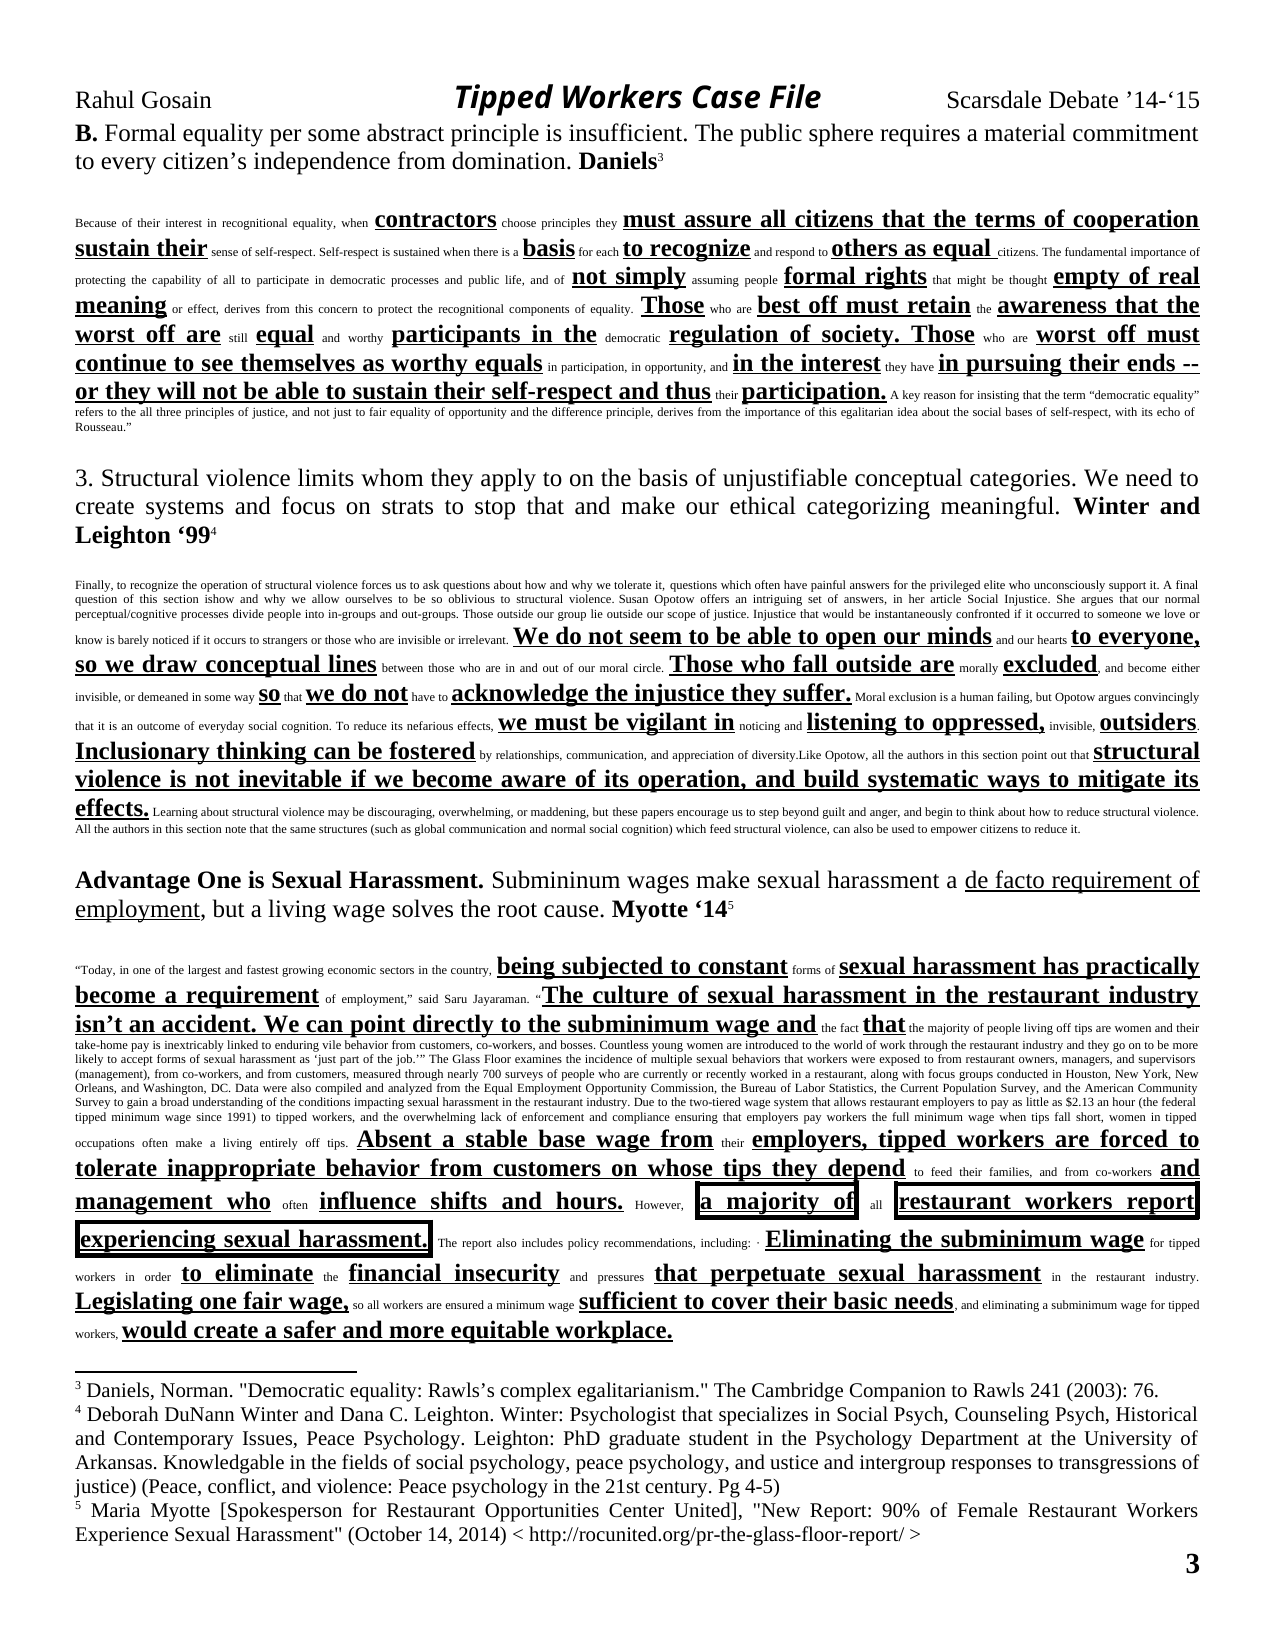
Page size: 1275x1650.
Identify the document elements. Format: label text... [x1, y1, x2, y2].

text B. Formal equality per some abstract principle is insufficient. The public sphere requires a material commitment to every citizen’s independence from domination. Daniels [75, 118, 1200, 175]
text Advantage One is Sexual Harassment. Submininum wages make sexual harassment a de facto requirement of employment, but a living wage solves the root cause. Myotte ‘14 [75, 865, 1200, 923]
text Because of their interest in recognitional equality, when contractors choose principles they must assure all citizens that the terms of cooperation sustain their sense of self-respect. Self-respect is sustained when there is a basis for each to recognize and respond to others as equal citizens. The fundamental importance of protecting the capability of all to participate in democratic processes and public life, and of not simply assuming people formal rights that might be thought empty of real meaning or effect, derives from this concern to protect the recognitional components of equality. Those who are best off must retain the awareness that the worst off are still equal and worthy participants in the democratic regulation of society. Those who are worst off must continue to see themselves as worthy equals in participation, in opportunity, and in the interest they have in pursuing their ends -- or they will not be able to sustain their self-respect and thus their participation. A key reason for insisting that the term “democratic equality” refers to the all three principles of justice, and not just to fair equality of opportunity and the difference principle, derives from the importance of this egalitarian idea about the social bases of self-respect, with its echo of Rousseau.” [75, 204, 1200, 434]
text 3. Structural violence limits whom they apply to on the basis of unjustifiable conceptual categories. We need to create systems and focus on strats to stop that and make our ethical categorizing meaningful. Winter and Leighton ‘99 [75, 463, 1200, 549]
text Finally, to recognize the operation of structural violence forces us to ask questions about how and why we tolerate it, questions which often have painful answers for the privileged elite who unconsciously support it. A final question of this section ishow and why we allow ourselves to be so oblivious to structural violence. Susan Opotow offers an intriguing set of answers, in her article Social Injustice. She argues that our normal perceptual/cognitive processes divide people into in-groups and out-groups. Those outside our group lie outside our scope of justice. Injustice that would be instantaneously confronted if it occurred to someone we love or know is barely noticed if it occurs to strangers or those who are invisible or irrelevant. We do not seem to be able to open our minds and our hearts to everyone, so we draw conceptual lines between those who are in and out of our moral circle. Those who fall outside are morally excluded, and become either invisible, or demeaned in some way so that we do not have to acknowledge the injustice they suffer. Moral exclusion is a human failing, but Opotow argues convincingly that it is an outcome of everyday social cognition. To reduce its nefarious effects, we must be vigilant in noticing and listening to oppressed, invisible, outsiders. Inclusionary thinking can be fostered by relationships, communication, and appreciation of diversity.Like Opotow, all the authors in this section point out that structural violence is not inevitable if we become aware of its operation, and build systematic ways to mitigate its effects. Learning about structural violence may be discouraging, overwhelming, or maddening, but these papers encourage us to step beyond guilt and anger, and begin to think about how to reduce structural violence. All the authors in this section note that the same structures (such as global communication and normal social cognition) which feed structural violence, can also be used to empower citizens to reduce it. [75, 578, 1200, 789]
text “Today, in one of the largest and fastest growing economic sectors in the country, being subjected to constant forms of sexual harassment has practically become a requirement of employment,” said Saru Jayaraman. “The culture of sexual harassment in the restaurant industry isn’t an accident. We can point directly to the subminimum wage and the fact that the majority of people living off tips are women and their take-home pay is inextricably linked to enduring vile behavior from customers, co-workers, and bosses. Countless young women are introduced to the world of work through the restaurant industry and they go on to be more likely to accept forms of sexual harassment as ‘just part of the job.’” The Glass Floor examines the incidence of multiple sexual behaviors that workers were exposed to from restaurant owners, managers, and supervisors (management), from co-workers, and from customers, measured through nearly 700 surveys of people who are currently or recently worked in a restaurant, along with focus groups conducted in Houston, New York, New Orleans, and Washington, DC. Data were also compiled and analyzed from the Equal Employment Opportunity Commission, the Bureau of Labor Statistics, the Current Population Survey, and the American Community Survey to gain a broad understanding of the conditions impacting sexual harassment in the restaurant industry. Due to the two-tiered wage system that allows restaurant employers to pay as little as $2.13 an hour (the federal tipped minimum wage since 1991) to tipped workers, and the overwhelming lack of enforcement and compliance ensuring that employers pay workers the full minimum wage when tips fall short, women in tipped occupations often make a living entirely off tips. Absent a stable base wage from their employers, tipped workers are forced to tolerate inappropriate behavior from customers on whose tips they depend to feed their families, and from co-workers and management who often influence shifts and hours. However, a majority of all restaurant workers report experiencing sexual harassment. The report also includes policy recommendations, including: · Eliminating the subminimum wage for tipped workers in order to eliminate the financial insecurity and pressures that perpetuate sexual harassment in the restaurant industry. Legislating one fair wage, so all workers are ensured a minimum wage sufficient to cover their basic needs, and eliminating a subminimum wage for tipped workers, would create a safer and more equitable workplace. [75, 951, 1200, 1344]
